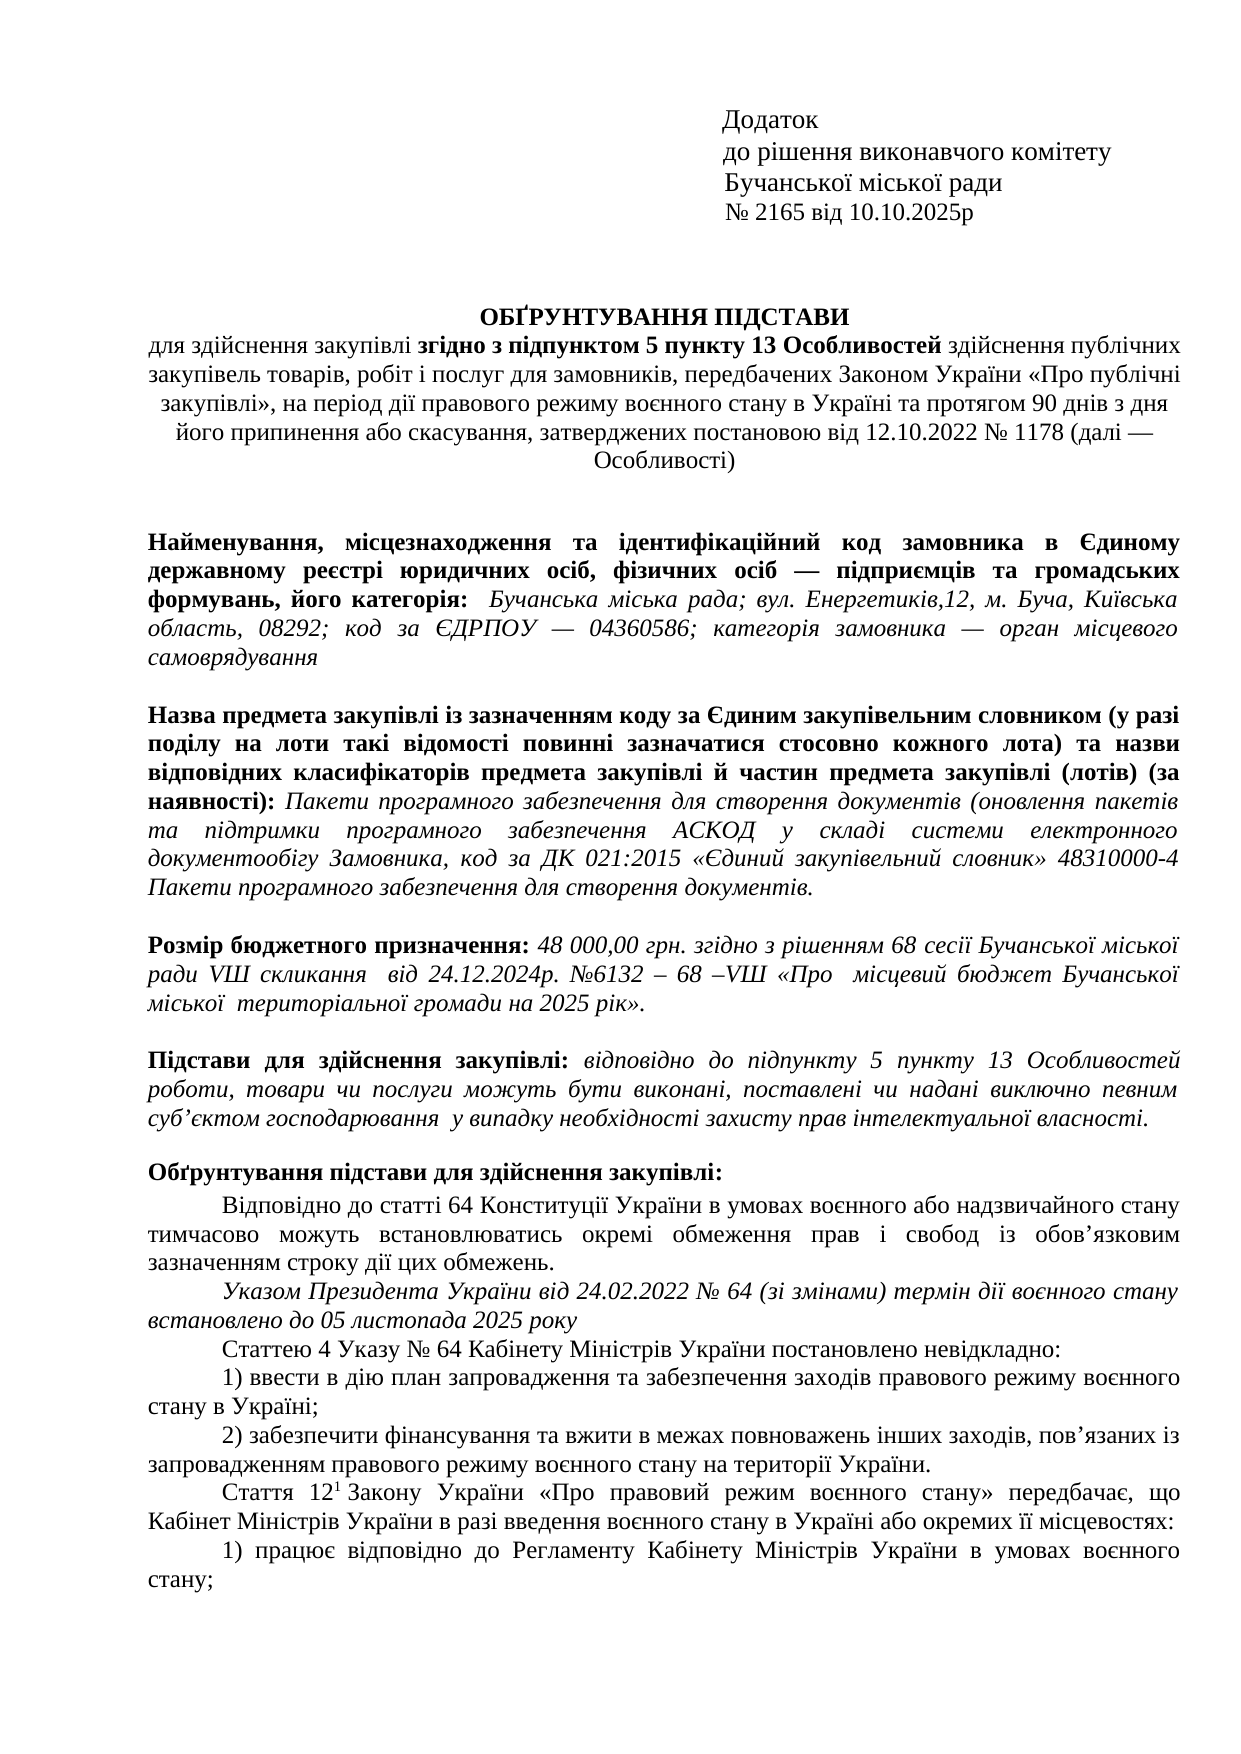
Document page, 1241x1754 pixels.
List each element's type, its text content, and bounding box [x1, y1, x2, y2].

text 2) забезпечити фінансування та вжити в межах повноважень інших заходів, пов’язаних із запровадженням правового режиму воєнного стану на території України. [148, 1420, 1181, 1477]
text Найменування, місцезнаходження та ідентифікаційний код замовника в Єдиному державному реєстрі юридичних осіб, фізичних осіб — підприємців та громадських формувань, його категорія: Бучанська міська рада; вул. Енергетиків,12, м. Буча, Київська область, 08292; код за ЄДРПОУ — 04360586; категорія замовника — орган місцевого самоврядування [148, 527, 1181, 671]
text ОБҐРУНТУВАННЯ ПІДСТАВИ [148, 302, 1181, 330]
text Відповідно до статті 64 Конституції України в умовах воєнного або надзвичайного стану тимчасово можуть встановлюватись окремі обмеження прав і свобод із обов’язковим зазначенням строку дії цих обмежень. [148, 1190, 1181, 1276]
text Бучанської міської ради [148, 166, 1181, 197]
text Стаття 121 Закону України «Про правовий режим воєнного стану» передбачає, що Кабінет Міністрів України в разі введення воєнного стану в Україні або окремих її місцевостях: [148, 1477, 1181, 1535]
text Назва предмета закупівлі із зазначенням коду за Єдиним закупівельним словником (у разі поділу на лоти такі відомості повинні зазначатися стосовно кожного лота) та назви відповідних класифікаторів предмета закупівлі й частин предмета закупівлі (лотів) (за наявності): Пакети програмного забезпечення для створення документів (оновлення пакетів та підтримки програмного забезпечення АСКОД у складі системи електронного документообігу Замовника, код за ДК 021:2015 «Єдиний закупівельний словник» 48310000-4 Пакети програмного забезпечення для створення документів. [148, 700, 1181, 901]
text Статтею 4 Указу № 64 Кабінету Міністрів України постановлено невідкладно: [148, 1334, 1181, 1362]
text Обґрунтування підстави для здійснення закупівлі: [148, 1157, 1181, 1186]
text Додаток [148, 103, 1181, 134]
text до рішення виконавчого комітету [148, 134, 1181, 166]
text Підстави для здійснення закупівлі: відповідно до підпункту 5 пункту 13 Особливостей роботи, товари чи послуги можуть бути виконані, поставлені чи надані виключно певним суб’єктом господарювання у випадку необхідності захисту прав інтелектуальної власності. [148, 1046, 1181, 1132]
text Указом Президента України від 24.02.2022 № 64 (зі змінами) термін дії воєнного стану встановлено до 05 листопада 2025 року [148, 1276, 1181, 1334]
text 1) ввести в дію план запровадження та забезпечення заходів правового режиму воєнного стану в Україні; [148, 1362, 1181, 1420]
text № 2165 від 10.10.2025р [148, 197, 1181, 226]
text для здійснення закупівлі згідно з підпунктом 5 пункту 13 Особливостей здійснення публічних закупівель товарів, робіт і послуг для замовників, передбачених Законом України «Про публічні закупівлі», на період дії правового режиму воєнного стану в Україні та протягом 90 днів з дня його припинення або скасування, затверджених постановою від 12.10.2022 № 1178 (далі — Особливості) [148, 330, 1181, 474]
text Розмір бюджетного призначення: 48 000,00 грн. згідно з рішенням 68 сесії Бучанської міської ради VШ скликання від 24.12.2024р. №6132 – 68 –VШ «Про місцевий бюджет Бучанської міської територіальної громади на 2025 рік». [148, 930, 1181, 1016]
text 1) працює відповідно до Регламенту Кабінету Міністрів України в умовах воєнного стану; [148, 1535, 1181, 1592]
